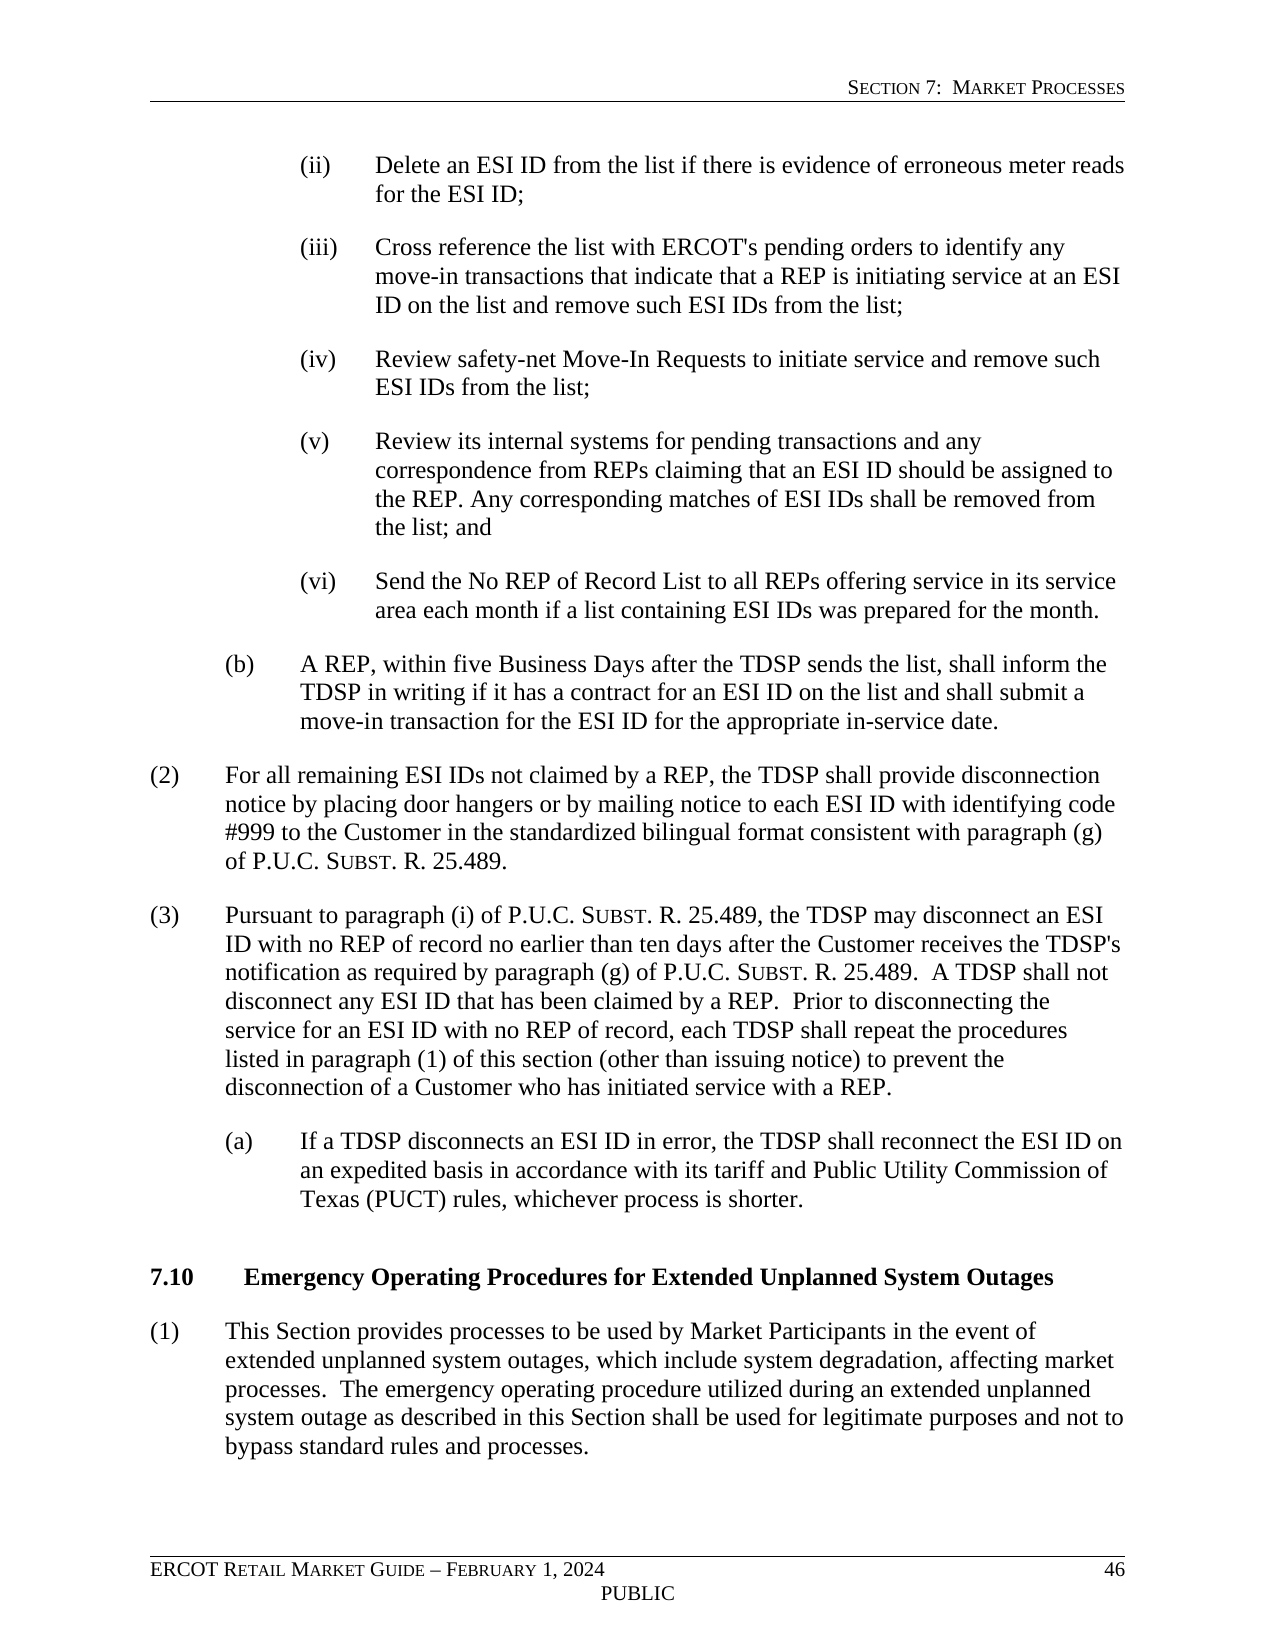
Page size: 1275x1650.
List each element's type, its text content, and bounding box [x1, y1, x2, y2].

text (iv) Review safety-net Move-In Requests to initiate service and remove such ESI IDs from the list; [300, 344, 1125, 401]
text (1) This Section provides processes to be used by Market Participants in the event of extended unplanned system outages, which include system degradation, affecting market processes. The emergency operating procedure utilized during an extended unplanned system outage as described in this Section shall be used for legitimate purposes and not to bypass standard rules and processes. [150, 1316, 1125, 1460]
text (ii) Delete an ESI ID from the list if there is evidence of erroneous meter reads for the ESI ID; [300, 150, 1125, 207]
list (b) A REP, within five Business Days after the TDSP sends the list, shall inform the TDSP in writing if it has a contract for an ESI ID on the list and shall submit a move-in transaction for the ESI ID for the appropriate in-service date. [225, 649, 1125, 735]
text 7.10 Emergency Operating Procedures for Extended Unplanned System Outages [150, 1262, 1125, 1291]
text (3) Pursuant to paragraph (i) of P.U.C. Subst. R. 25.489, the TDSP may disconnect an ESI ID with no REP of record no earlier than ten days after the Customer receives the TDSP's notification as required by paragraph (g) of P.U.C. Subst. R. 25.489. A TDSP shall not disconnect any ESI ID that has been claimed by a REP. Prior to disconnecting the service for an ESI ID with no REP of record, each TDSP shall repeat the procedures listed in paragraph (1) of this section (other than issuing notice) to prevent the disconnection of a Customer who has initiated service with a REP. [150, 900, 1125, 1101]
text (2) For all remaining ESI IDs not claimed by a REP, the TDSP shall provide disconnection notice by placing door hangers or by mailing notice to each ESI ID with identifying code #999 to the Customer in the standardized bilingual format consistent with paragraph (g) of P.U.C. Subst. R. 25.489. [150, 760, 1125, 875]
text (iii) Cross reference the list with ERCOT's pending orders to identify any move-in transactions that indicate that a REP is initiating service at an ESI ID on the list and remove such ESI IDs from the list; [300, 232, 1125, 319]
text (v) Review its internal systems for pending transactions and any correspondence from REPs claiming that an ESI ID should be assigned to the REP. Any corresponding matches of ESI IDs shall be removed from the list; and [300, 426, 1125, 541]
text (vi) Send the No REP of Record List to all REPs offering service in its service area each month if a list containing ESI IDs was prepared for the month. [300, 566, 1125, 624]
list (a) If a TDSP disconnects an ESI ID in error, the TDSP shall reconnect the ESI ID on an expedited basis in accordance with its tariff and Public Utility Commission of Texas (PUCT) rules, whichever process is shorter. [225, 1126, 1125, 1212]
